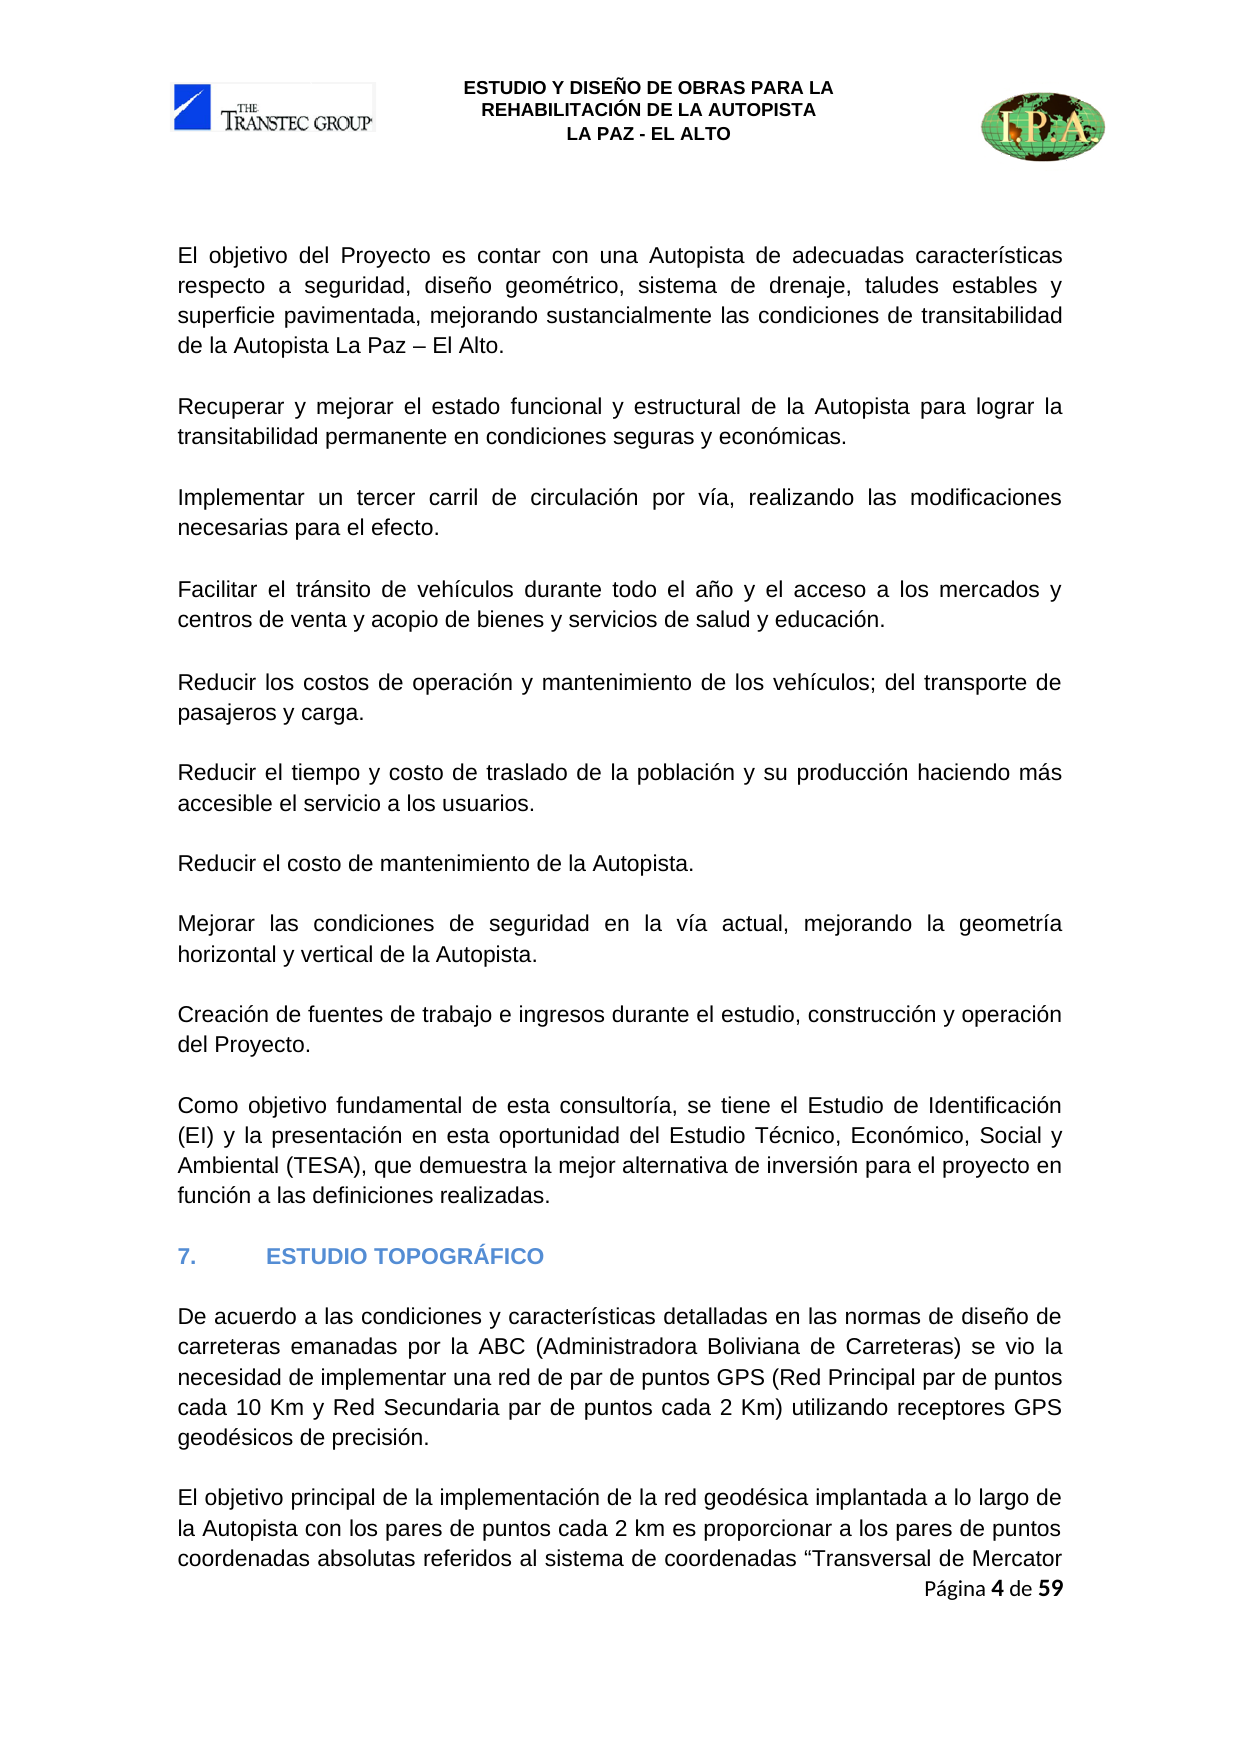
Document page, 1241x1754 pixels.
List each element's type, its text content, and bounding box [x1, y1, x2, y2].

text Reducir los costos de operación y mantenimiento de los vehículos; del transporte de pasajeros y carga. [177, 669, 1063, 725]
text Creación de fuentes de trabajo e ingresos durante el estudio, construcción y operación del Proyecto. [177, 1001, 1063, 1058]
text El objetivo del Proyecto es contar con una Autopista de adecuadas características respecto a seguridad, diseño geométrico, sistema de drenaje, taludes estables y superficie pavimentada, mejorando sustancialmente las condiciones de transitabilidad de la Autopista La Paz – El Alto. [177, 242, 1063, 359]
picture [976, 73, 1108, 177]
text Facilitar el tránsito de vehículos durante todo el año y el acceso a los mercados y centros de venta y acopio de bienes y servicios de salud y educación. [177, 576, 1063, 633]
text Mejorar las condiciones de seguridad en la vía actual, mejorando la geometría horizontal y vertical de la Autopista. [177, 910, 1063, 967]
text De acuerdo a las condiciones y características detalladas en las normas de diseño de carreteras emanadas por la ABC (Administradora Boliviana de Carreteras) se vio la necesidad de implementar una red de par de puntos GPS (Red Principal par de puntos cada 10 Km y Red Secundaria par de puntos cada 2 Km) utilizando receptores GPS geodésicos de precisión. [177, 1303, 1063, 1450]
picture [169, 82, 377, 132]
text Reducir el costo de mantenimiento de la Autopista. [177, 850, 1063, 876]
text Implementar un tercer carril de circulación por vía, realizando las modificaciones necesarias para el efecto. [177, 483, 1063, 540]
text Reducir el tiempo y costo de traslado de la población y su producción haciendo más accesible el servicio a los usuarios. [177, 759, 1063, 816]
text 7. ESTUDIO TOPOGRÁFICO [177, 1243, 1063, 1269]
text Recuperar y mejorar el estado funcional y estructural de la Autopista para lograr la transitabilidad permanente en condiciones seguras y económicas. [177, 393, 1063, 449]
text Como objetivo fundamental de esta consultoría, se tiene el Estudio de Identificación (EI) y la presentación en esta oportunidad del Estudio Técnico, Económico, Social y Ambiental (TESA), que demuestra la mejor alternativa de inversión para el proyecto en función a las definiciones realizadas. [177, 1092, 1063, 1209]
